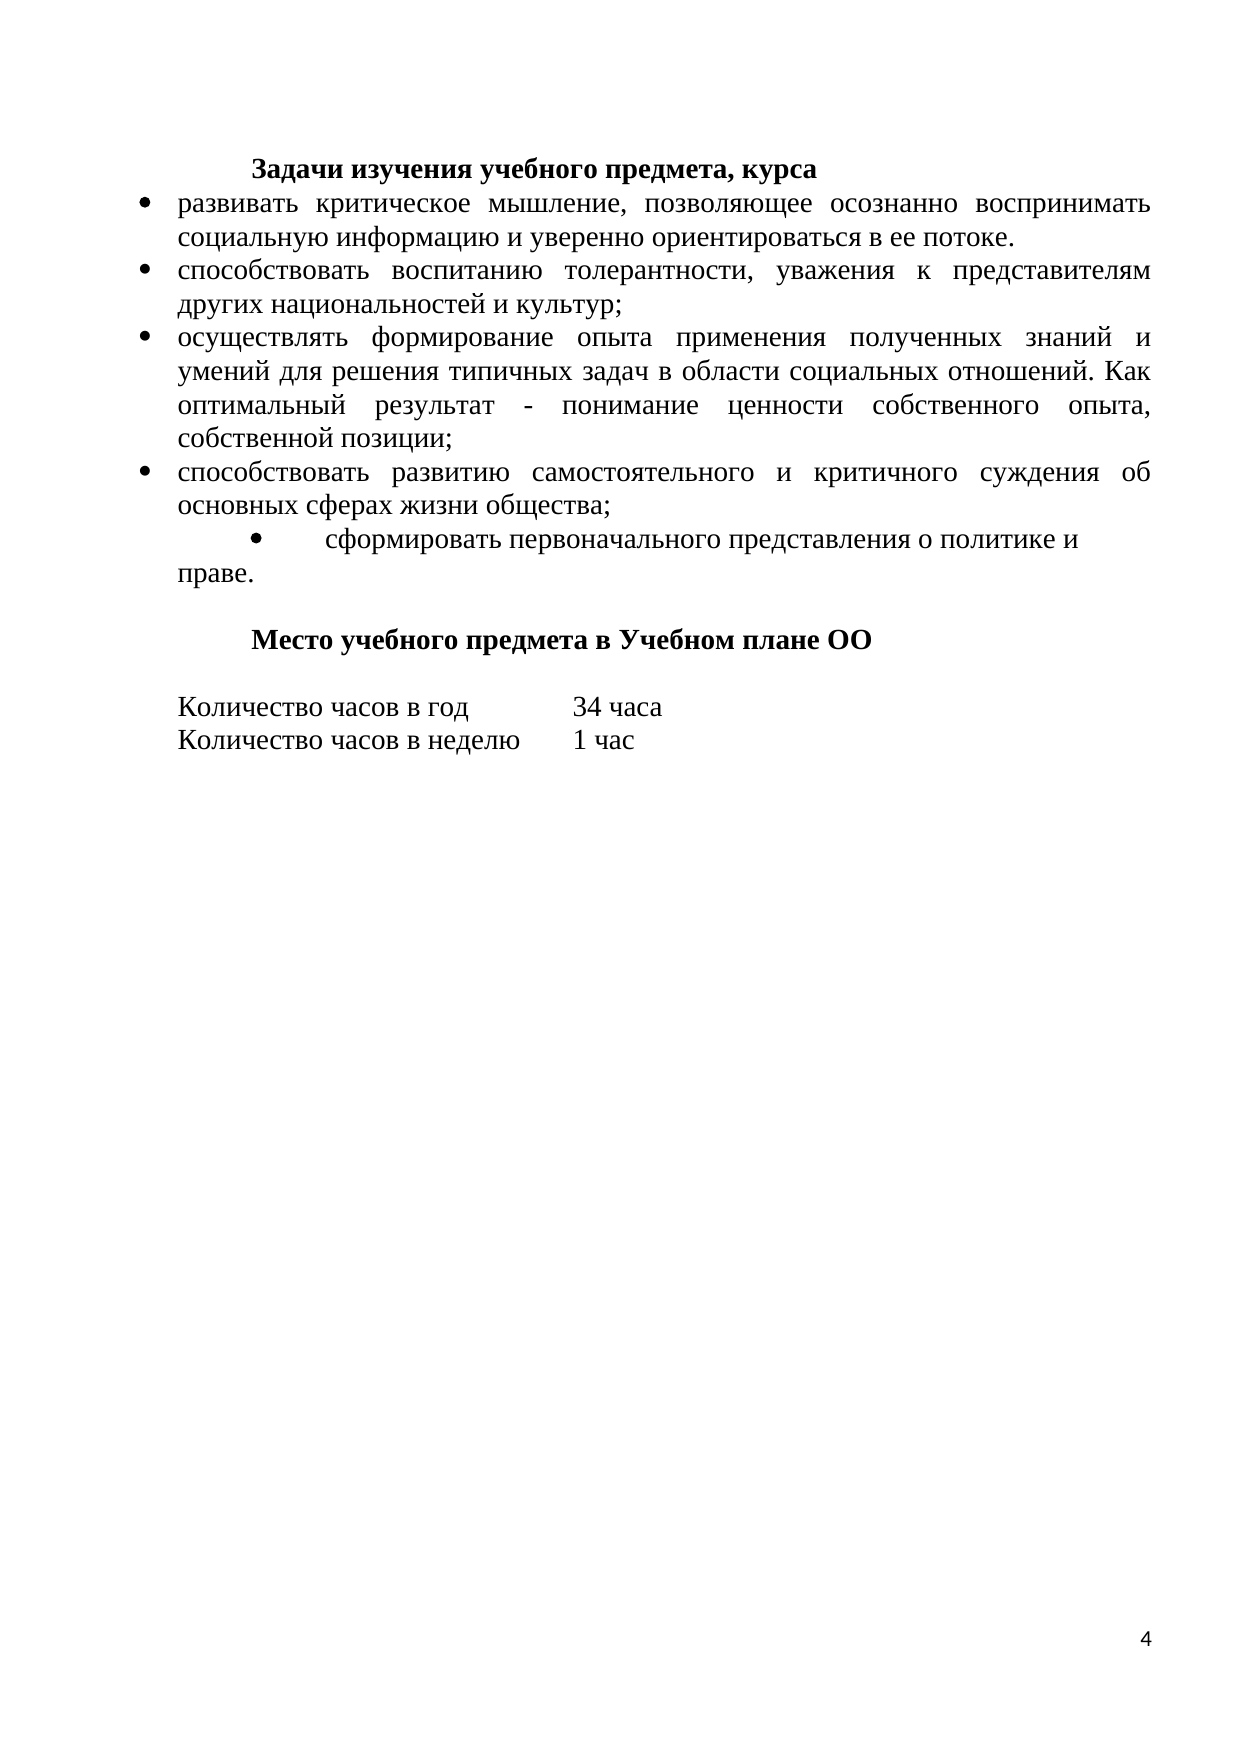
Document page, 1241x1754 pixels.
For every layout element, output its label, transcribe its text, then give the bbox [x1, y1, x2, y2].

table_header Количество часов в год [166, 689, 561, 722]
text Место учебного предмета в Учебном плане ОО [177, 622, 1152, 655]
table_cell 1 час [561, 723, 1163, 756]
table_cell Количество часов в неделю [166, 723, 561, 756]
list способствовать воспитанию толерантности, уважения к представителям других национальностей и культур; [140, 252, 1152, 319]
list способствовать развитию самостоятельного и критичного суждения об основных сферах жизни общества; [140, 454, 1152, 521]
text Задачи изучения учебного предмета, курса [177, 152, 1152, 185]
table_header 34 часа [561, 689, 1163, 722]
list развивать критическое мышление, позволяющее осознанно воспринимать социальную информацию и уверенно ориентироваться в ее потоке. [140, 185, 1152, 252]
list осуществлять формирование опыта применения полученных знаний и умений для решения типичных задач в области социальных отношений. Как оптимальный результат - понимание ценности собственного опыта, собственной позиции; [140, 319, 1152, 454]
list сформировать первоначального представления о политике и праве. [177, 521, 1152, 588]
